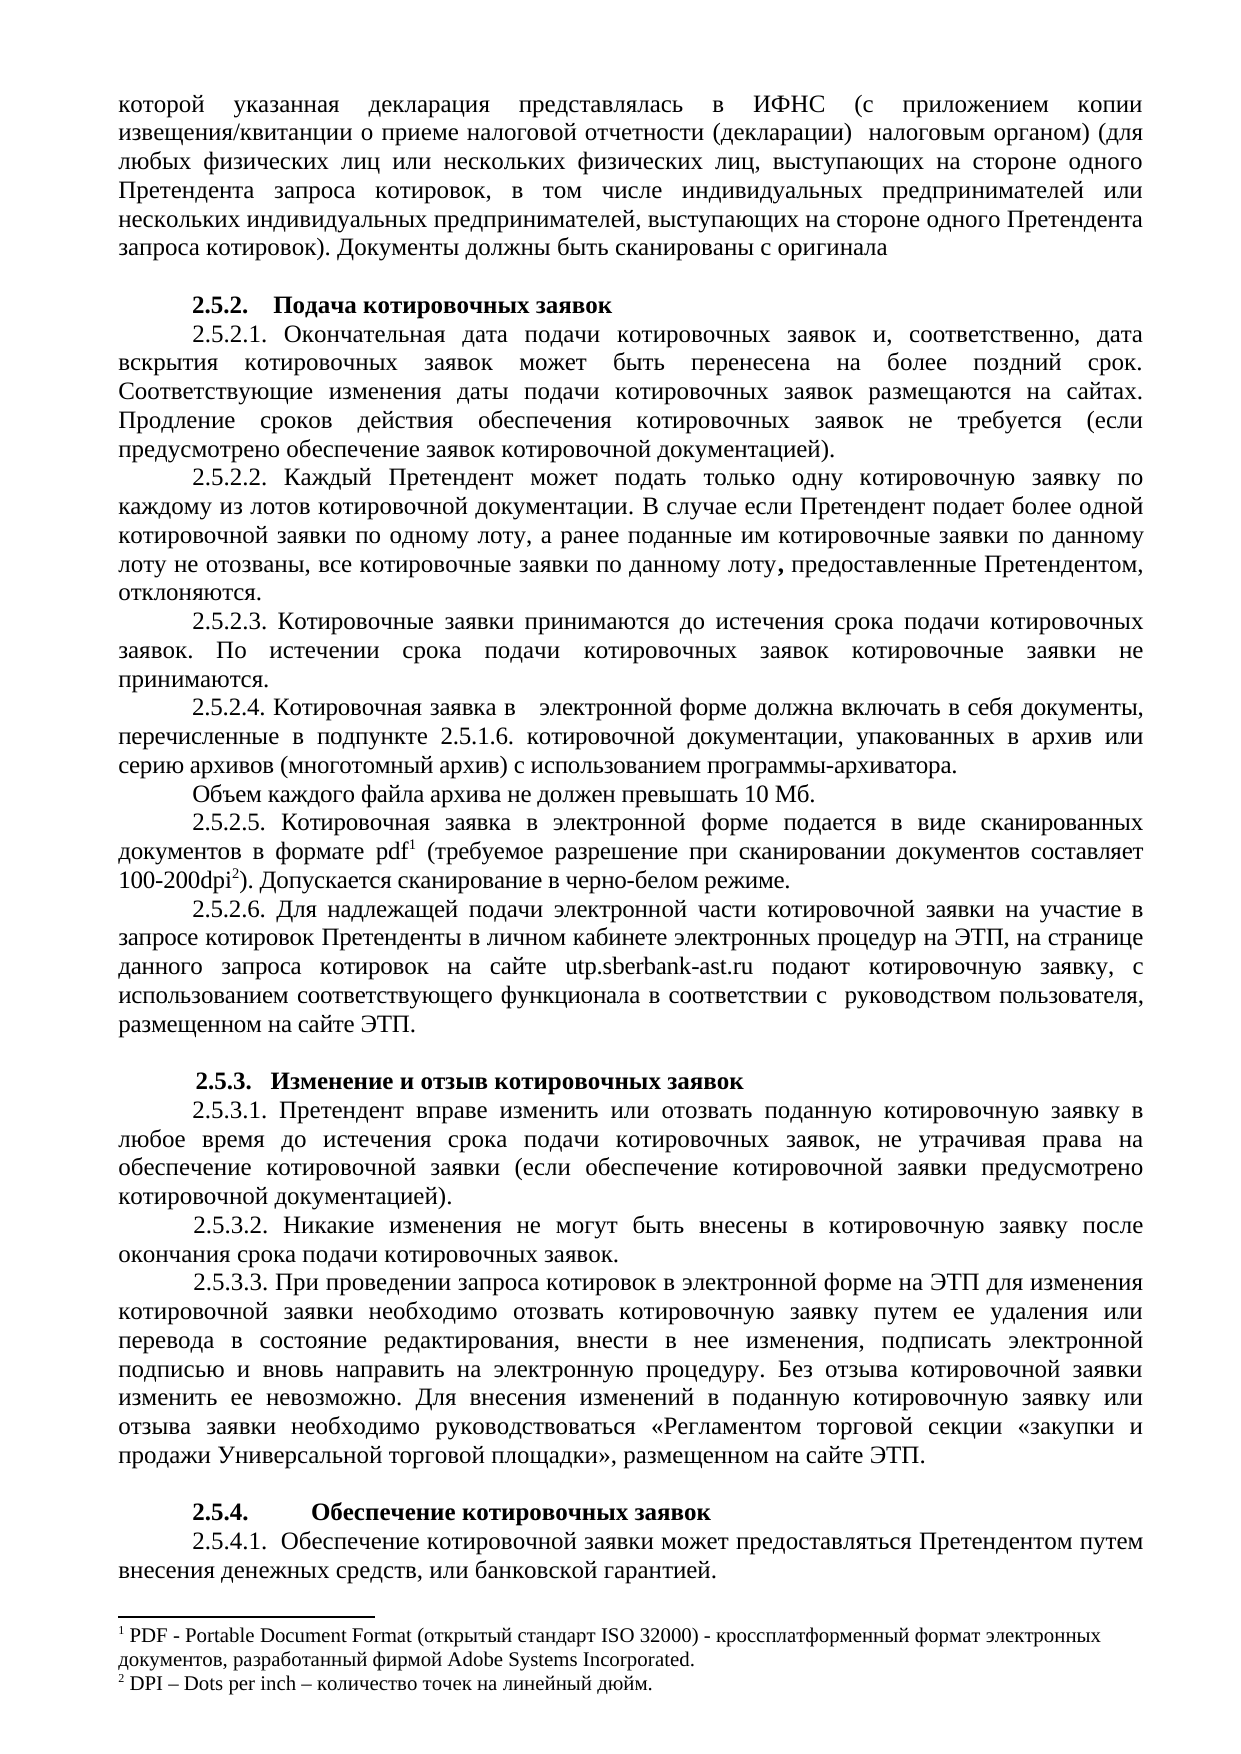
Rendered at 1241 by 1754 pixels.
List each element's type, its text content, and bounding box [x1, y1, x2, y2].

text Объем каждого файла архива не должен превышать 10 Мб. [118, 779, 1144, 807]
subtitle 2.5.3. Изменение и отзыв котировочных заявок [118, 1066, 1144, 1095]
text 2.5.4.1. Обеспечение котировочной заявки может предоставляться Претендентом путем внесения денежных средств, или банковской гарантией. [118, 1526, 1144, 1584]
text 2.5.2.6. Для надлежащей подачи электронной части котировочной заявки на участие в запросе котировок Претенденты в личном кабинете электронных процедур на ЭТП, на странице данного запроса котировок на сайте utp.sberbank-ast.ru подают котировочную заявку, с использованием соответствующего функционала в соответствии с руководством пользователя, размещенном на сайте ЭТП. [118, 894, 1144, 1037]
text 2.5.2.3. Котировочные заявки принимаются до истечения срока подачи котировочных заявок. По истечении срока подачи котировочных заявок котировочные заявки не принимаются. [118, 606, 1144, 692]
text 2.5.2.4. Котировочная заявка в электронной форме должна включать в себя документы, перечисленные в подпункте 2.5.1.6. котировочной документации, упакованных в архив или серию архивов (многотомный архив) с использованием программы-архиватора. [118, 692, 1144, 779]
text 2.5.3.1. Претендент вправе изменить или отозвать поданную котировочную заявку в любое время до истечения срока подачи котировочных заявок, не утрачивая права на обеспечение котировочной заявки (если обеспечение котировочной заявки предусмотрено котировочной документацией). [118, 1095, 1144, 1210]
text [118, 89, 1144, 261]
text 2.5.3.2. Никакие изменения не могут быть внесены в котировочную заявку после окончания срока подачи котировочных заявок. [118, 1210, 1144, 1267]
text 2.5.2.1. Окончательная дата подачи котировочных заявок и, соответственно, дата вскрытия котировочных заявок может быть перенесена на более поздний срок. Соответствующие изменения даты подачи котировочных заявок размещаются на сайтах. Продление сроков действия обеспечения котировочных заявок не требуется (если предусмотрено обеспечение заявок котировочной документацией). [118, 319, 1144, 462]
subtitle Подача котировочных заявок [192, 290, 1144, 319]
text 2.5.4. Обеспечение котировочных заявок [118, 1497, 1144, 1526]
text 2.5.2.5. Котировочная заявка в электронной форме подается в виде сканированных документов в формате pdf (требуемое разрешение при сканировании документов составляет 100-200dpi). Допускается сканирование в черно-белом режиме. [118, 807, 1144, 894]
text 2.5.3.3. При проведении запроса котировок в электронной форме на ЭТП для изменения котировочной заявки необходимо отозвать котировочную заявку путем ее удаления или перевода в состояние редактирования, внести в нее изменения, подписать электронной подписью и вновь направить на электронную процедуру. Без отзыва котировочной заявки изменить ее невозможно. Для внесения изменений в поданную котировочную заявку или отзыва заявки необходимо руководствоваться «Регламентом торговой секции «закупки и продажи Универсальной торговой площадки», размещенном на сайте ЭТП. [118, 1267, 1144, 1469]
text 2.5.2.2. Каждый Претендент может подать только одну котировочную заявку по каждому из лотов котировочной документации. В случае если Претендент подает более одной котировочной заявки по одному лоту, а ранее поданные им котировочные заявки по данному лоту не отозваны, все котировочные заявки по данному лоту, предоставленные Претендентом, отклоняются. [118, 462, 1144, 606]
